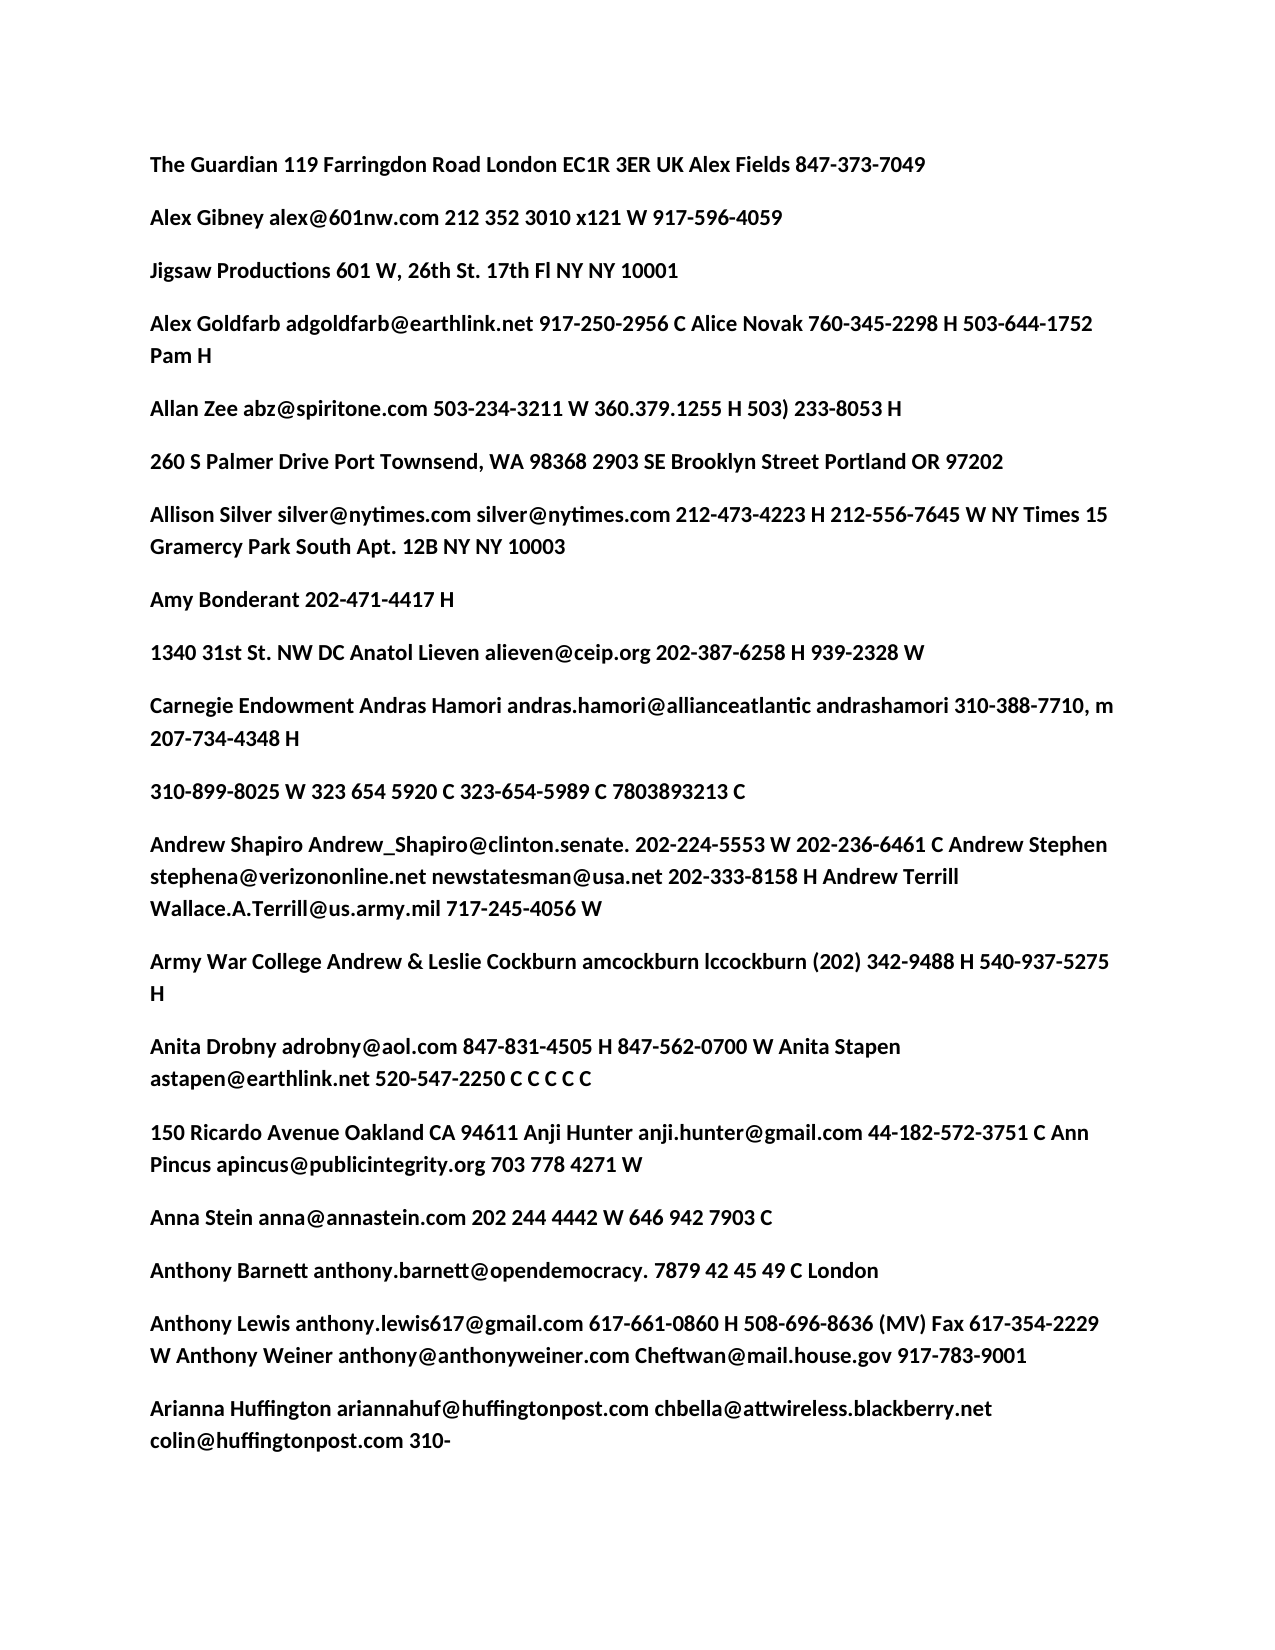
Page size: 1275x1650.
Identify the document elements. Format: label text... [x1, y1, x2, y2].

text Allison Silver silver@nytimes.com silver@nytimes.com 212-473-4223 H 212-556-7645 W NY Times 15 Gramercy Park South Apt. 12B NY NY 10003 [150, 500, 1125, 561]
text Anthony Lewis anthony.lewis617@gmail.com 617-661-0860 H 508-696-8636 (MV) Fax 617-354-2229 W Anthony Weiner anthony@anthonyweiner.com Cheftwan@mail.house.gov 917-783-9001 [150, 1309, 1125, 1369]
text Army War College Andrew & Leslie Cockburn amcockburn lccockburn (202) 342-9488 H 540-937-5275 H [150, 947, 1125, 1007]
text 150 Ricardo Avenue Oakland CA 94611 Anji Hunter anji.hunter@gmail.com 44-182-572-3751 C Ann Pincus apincus@publicintegrity.org 703 778 4271 W [150, 1118, 1125, 1178]
text Carnegie Endowment Andras Hamori andras.hamori@allianceatlantic andrashamori 310-388-7710, m 207-734-4348 H [150, 692, 1125, 752]
text 1340 31st St. NW DC Anatol Lieven alieven@ceip.org 202-387-6258 H 939-2328 W [150, 638, 1125, 667]
text 260 S Palmer Drive Port Townsend, WA 98368 2903 SE Brooklyn Street Portland OR 97202 [150, 447, 1125, 475]
text Allan Zee abz@spiritone.com 503-234-3211 W 360.379.1255 H 503) 233-8053 H [150, 394, 1125, 422]
text Jigsaw Productions 601 W, 26th St. 17th Fl NY NY 10001 [150, 256, 1125, 284]
text Alex Gibney alex@601nw.com 212 352 3010 x121 W 917-596-4059 [150, 203, 1125, 231]
text Alex Goldfarb adgoldfarb@earthlink.net 917-250-2956 C Alice Novak 760-345-2298 H 503-644-1752 Pam H [150, 309, 1125, 369]
text Anna Stein anna@annastein.com 202 244 4442 W 646 942 7903 C [150, 1203, 1125, 1231]
text 310-899-8025 W 323 654 5920 C 323-654-5989 C 7803893213 C [150, 777, 1125, 805]
text Anita Drobny adrobny@aol.com 847-831-4505 H 847-562-0700 W Anita Stapen astapen@earthlink.net 520-547-2250 C C C C C [150, 1032, 1125, 1093]
text Anthony Barnett anthony.barnett@opendemocracy. 7879 42 45 49 C London [150, 1256, 1125, 1284]
text The Guardian 119 Farringdon Road London EC1R 3ER UK Alex Fields 847-373-7049 [150, 150, 1125, 178]
text Andrew Shapiro Andrew_Shapiro@clinton.senate. 202-224-5553 W 202-236-6461 C Andrew Stephen stephena@verizononline.net newstatesman@usa.net 202-333-8158 H Andrew Terrill Wallace.A.Terrill@us.army.mil 717-245-4056 W [150, 830, 1125, 922]
text Arianna Huffington ariannahuf@huffingtonpost.com chbella@attwireless.blackberry.net colin@huffingtonpost.com 310- [150, 1394, 1125, 1454]
text Amy Bonderant 202-471-4417 H [150, 586, 1125, 613]
